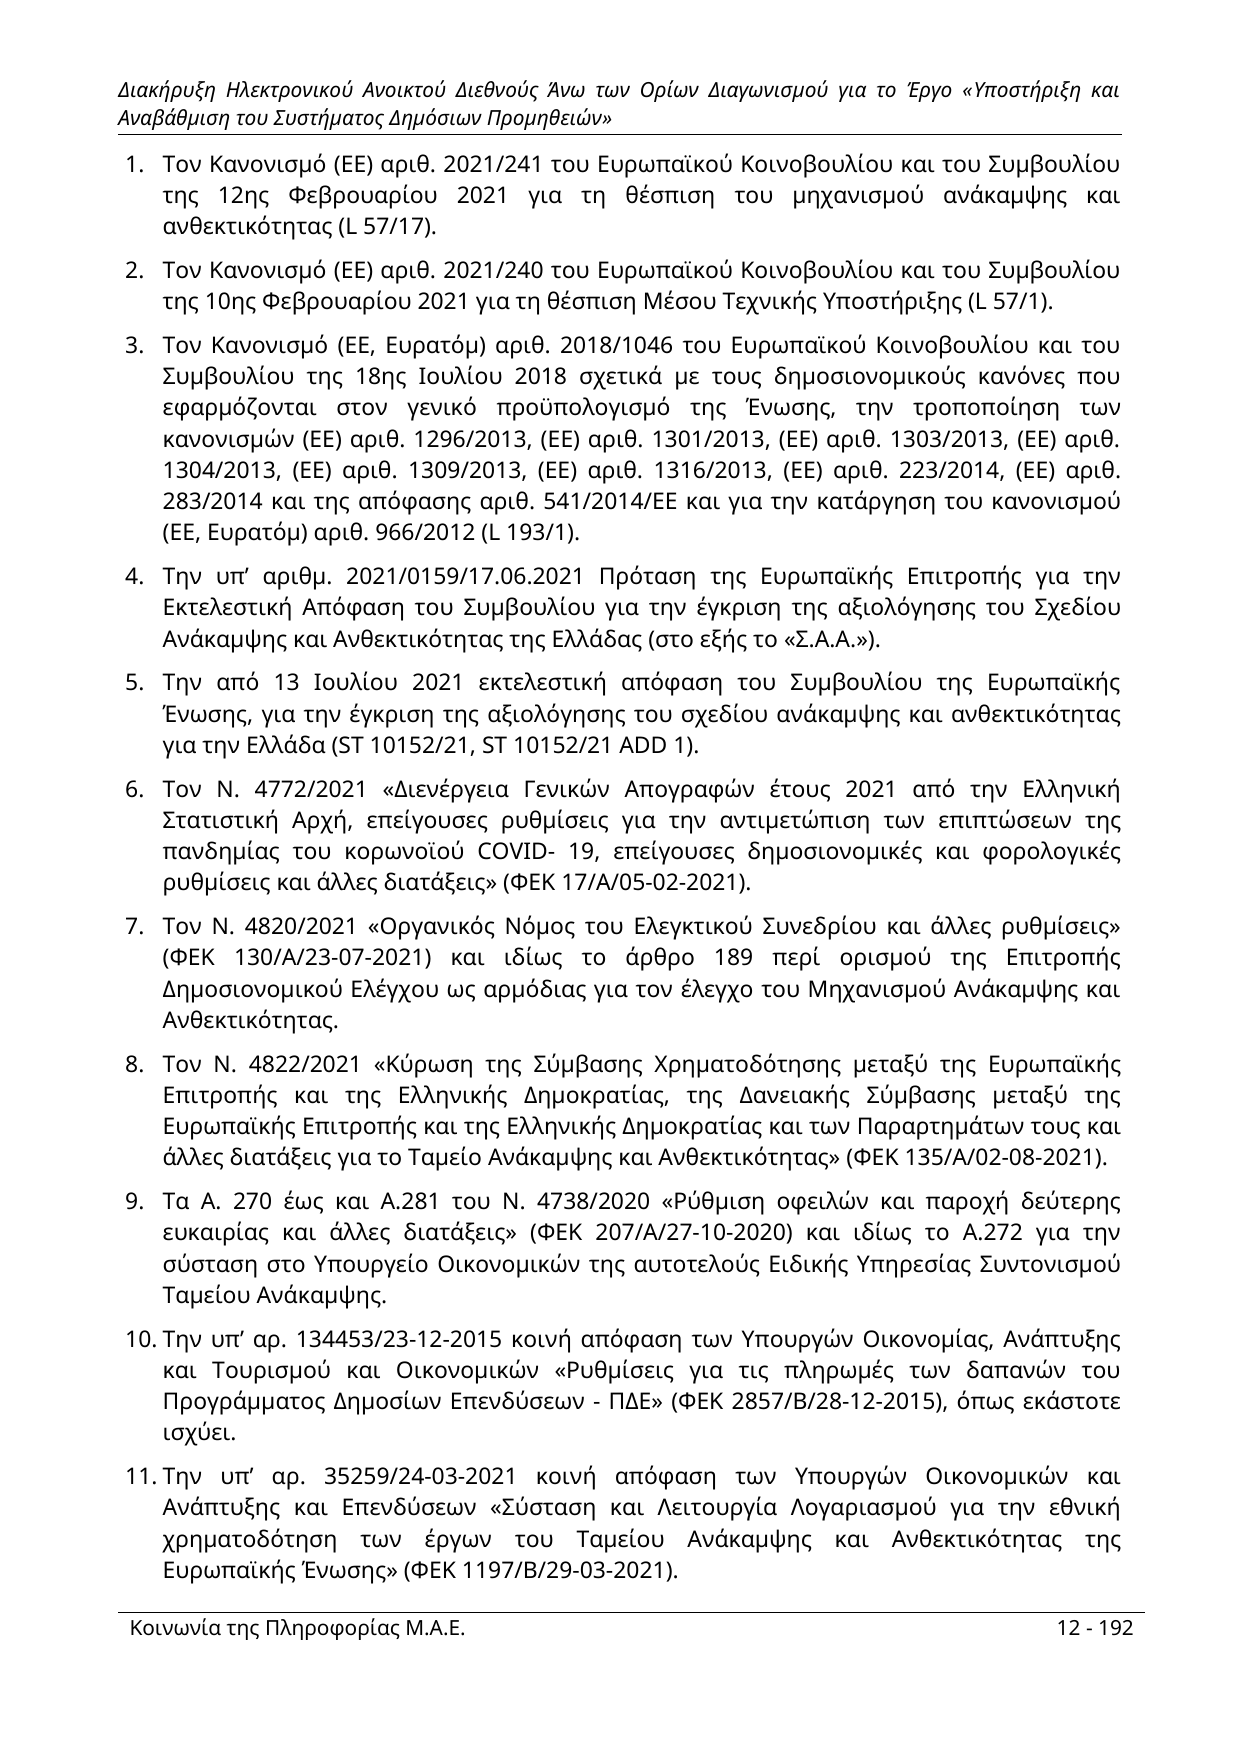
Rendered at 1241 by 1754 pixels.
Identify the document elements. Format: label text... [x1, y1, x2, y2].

list Την από 13 Ιουλίου 2021 εκτελεστική απόφαση του Συμβουλίου της Ευρωπαϊκής Ένωσης, για την έγκριση της αξιολόγησης του σχεδίου ανάκαμψης και ανθεκτικότητας για την Ελλάδα (ST 10152/21, ST 10152/21 ADD 1). [125, 666, 1122, 760]
list Τον Κανονισμό (ΕΕ) αριθ. 2021/241 του Ευρωπαϊκού Κοινοβουλίου και του Συμβουλίου της 12ης Φεβρουαρίου 2021 για τη θέσπιση του μηχανισμού ανάκαμψης και ανθεκτικότητας (L 57/17). [125, 147, 1122, 241]
list Τον Κανονισμό (ΕΕ) αριθ. 2021/240 του Ευρωπαϊκού Κοινοβουλίου και του Συμβουλίου της 10ης Φεβρουαρίου 2021 για τη θέσπιση Μέσου Τεχνικής Υποστήριξης (L 57/1). [125, 254, 1122, 316]
list Τον Ν. 4822/2021 «Κύρωση της Σύμβασης Χρηματοδότησης μεταξύ της Ευρωπαϊκής Επιτροπής και της Ελληνικής Δημοκρατίας, της Δανειακής Σύμβασης μεταξύ της Ευρωπαϊκής Επιτροπής και της Ελληνικής Δημοκρατίας και των Παραρτημάτων τους και άλλες διατάξεις για το Ταμείο Ανάκαμψης και Ανθεκτικότητας» (ΦΕΚ 135/Α/02-08-2021). [125, 1047, 1122, 1172]
list Τον Ν. 4772/2021 «Διενέργεια Γενικών Απογραφών έτους 2021 από την Ελληνική Στατιστική Αρχή, επείγουσες ρυθμίσεις για την αντιμετώπιση των επιπτώσεων της πανδημίας του κορωνοϊού COVID- 19, επείγουσες δημοσιονομικές και φορολογικές ρυθμίσεις και άλλες διατάξεις» (ΦΕΚ 17/A/05-02-2021). [125, 772, 1122, 897]
list Τον Ν. 4820/2021 «Οργανικός Νόμος του Ελεγκτικού Συνεδρίου και άλλες ρυθμίσεις» (ΦΕΚ 130/Α/23-07-2021) και ιδίως το άρθρο 189 περί ορισμού της Επιτροπής Δημοσιονομικού Ελέγχου ως αρμόδιας για τον έλεγχο του Μηχανισμού Ανάκαμψης και Ανθεκτικότητας. [125, 910, 1122, 1035]
list Τον Κανονισμό (ΕΕ, Ευρατόμ) αριθ. 2018/1046 του Ευρωπαϊκού Κοινοβουλίου και του Συμβουλίου της 18ης Ιουλίου 2018 σχετικά με τους δημοσιονομικούς κανόνες που εφαρμόζονται στον γενικό προϋπολογισμό της Ένωσης, την τροποποίηση των κανονισμών (ΕΕ) αριθ. 1296/2013, (ΕΕ) αριθ. 1301/2013, (ΕΕ) αριθ. 1303/2013, (ΕΕ) αριθ. 1304/2013, (ΕΕ) αριθ. 1309/2013, (ΕΕ) αριθ. 1316/2013, (ΕΕ) αριθ. 223/2014, (ΕΕ) αριθ. 283/2014 και της απόφασης αριθ. 541/2014/ΕΕ και για την κατάργηση του κανονισμού (ΕΕ, Ευρατόμ) αριθ. 966/2012 (L 193/1). [125, 329, 1122, 547]
list Την υπ’ αρ. 35259/24-03-2021 κοινή απόφαση των Υπουργών Οικονομικών και Ανάπτυξης και Επενδύσεων «Σύσταση και Λειτουργία Λογαριασμού για την εθνική χρηματοδότηση των έργων του Ταμείου Ανάκαμψης και Ανθεκτικότητας της Ευρωπαϊκής Ένωσης» (ΦΕΚ 1197/Β/29-03-2021). [125, 1460, 1122, 1585]
list Τα Α. 270 έως και Α.281 του Ν. 4738/2020 «Ρύθμιση οφειλών και παροχή δεύτερης ευκαιρίας και άλλες διατάξεις» (ΦΕΚ 207/Α/27-10-2020) και ιδίως το Α.272 για την σύσταση στο Υπουργείο Οικονομικών της αυτοτελούς Ειδικής Υπηρεσίας Συντονισμού Ταμείου Ανάκαμψης. [125, 1185, 1122, 1310]
list Την υπ’ αρ. 134453/23-12-2015 κοινή απόφαση των Υπουργών Οικονομίας, Ανάπτυξης και Τουρισμού και Οικονομικών «Ρυθμίσεις για τις πληρωμές των δαπανών του Προγράμματος Δημοσίων Επενδύσεων - ΠΔΕ» (ΦΕΚ 2857/Β/28-12-2015), όπως εκάστοτε ισχύει. [125, 1322, 1122, 1447]
list Την υπ’ αριθμ. 2021/0159/17.06.2021 Πρόταση της Ευρωπαϊκής Επιτροπής για την Εκτελεστική Απόφαση του Συμβουλίου για την έγκριση της αξιολόγησης του Σχεδίου Ανάκαμψης και Ανθεκτικότητας της Ελλάδας (στο εξής το «Σ.Α.Α.»). [125, 560, 1122, 654]
